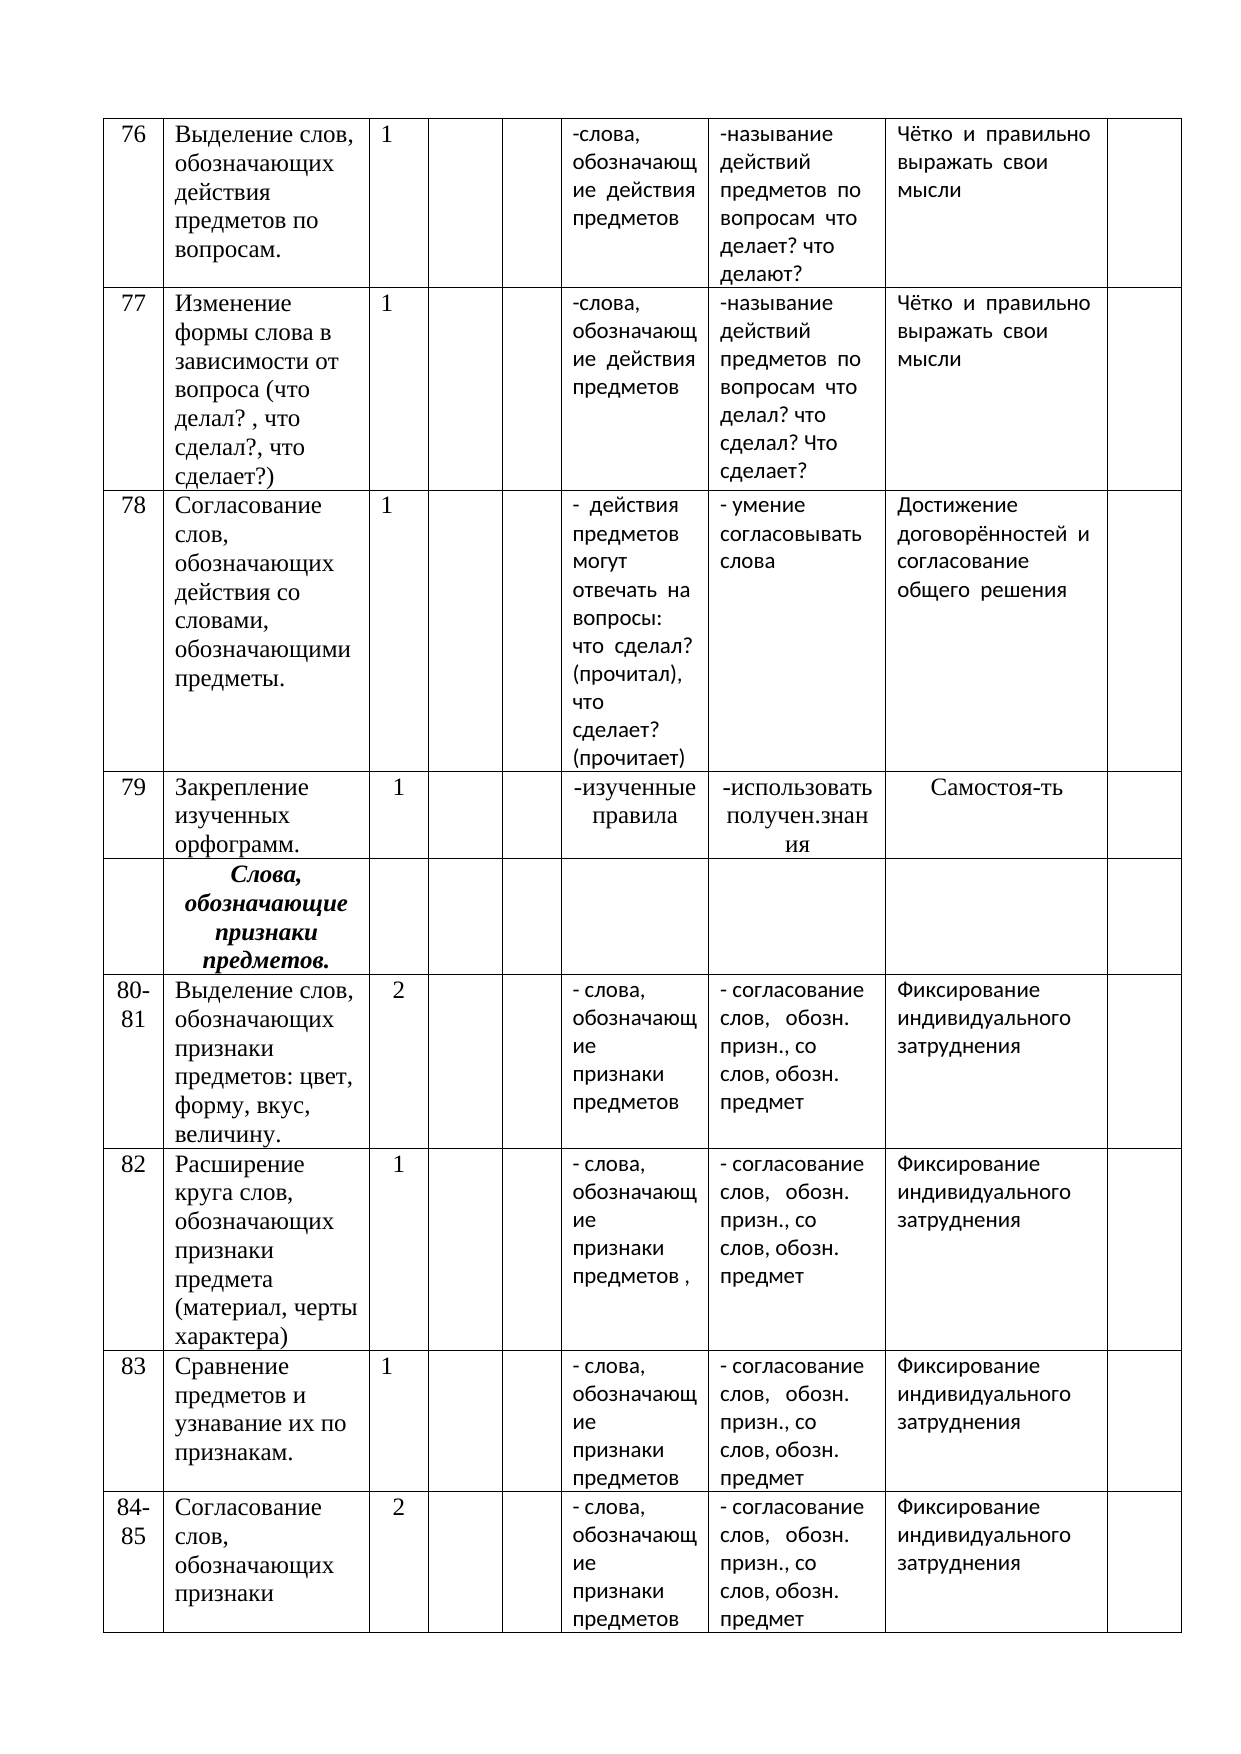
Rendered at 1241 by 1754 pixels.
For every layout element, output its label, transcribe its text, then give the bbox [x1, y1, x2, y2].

table_cell [503, 1492, 561, 1632]
table_cell 1 [370, 772, 428, 858]
table_cell - согласование слов, обозн. призн., со слов, обозн. предмет [709, 1149, 885, 1350]
table_cell [429, 1351, 502, 1491]
table_cell [1108, 975, 1181, 1148]
table_cell 76 [104, 119, 163, 287]
table_cell [429, 772, 502, 858]
table_cell 1 [370, 491, 428, 771]
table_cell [562, 1492, 708, 1632]
table_cell Слова, обозначающие признаки предметов. [164, 859, 369, 974]
table_cell [503, 859, 561, 974]
table_cell 83 [104, 1351, 163, 1491]
table_cell -использовать получен.знания [709, 772, 885, 858]
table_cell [886, 1492, 1107, 1632]
table_cell [104, 859, 163, 974]
table_cell Расширение круга слов, обозначающих признаки предмета (материал, черты характера) [164, 1149, 369, 1350]
table_cell [503, 1149, 561, 1350]
table_cell 80-81 [104, 975, 163, 1148]
table_cell -слова, обозначающие действия предметов [562, 119, 708, 287]
table_cell -называние действий предметов по вопросам что делал? что сделал? Что сделает? [709, 288, 885, 489]
table_cell [429, 1492, 502, 1632]
table_cell [429, 859, 502, 974]
table_cell [429, 975, 502, 1148]
table_cell Фиксирование индивидуального затруднения [886, 1149, 1107, 1350]
table_cell [1108, 1351, 1181, 1491]
table_cell [503, 975, 561, 1148]
table_cell [1108, 1149, 1181, 1350]
table_cell [1108, 288, 1181, 489]
table_cell 1 [370, 119, 428, 287]
table_cell [503, 772, 561, 858]
table_cell [503, 1351, 561, 1491]
table_cell -называние действий предметов по вопросам что делает? что делают? [709, 119, 885, 287]
table_cell [429, 1149, 502, 1350]
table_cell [164, 1492, 369, 1632]
table_cell Закрепление изученных орфограмм. [164, 772, 369, 858]
table_cell 2 [370, 1492, 428, 1632]
table_cell [429, 288, 502, 489]
table_cell Выделение слов, обозначающих действия предметов по вопросам. [164, 119, 369, 287]
table_cell [709, 859, 885, 974]
table_cell 2 [370, 975, 428, 1148]
table_cell [429, 491, 502, 771]
table_cell - слова, обозначающие признаки предметов [562, 975, 708, 1148]
table_cell [1108, 772, 1181, 858]
table_cell Чётко и правильно выражать свои мысли [886, 288, 1107, 489]
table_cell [709, 1492, 885, 1632]
table_cell - действия предметов могут отвечать на вопросы: что сделал? (прочитал), что сделает? (прочитает) [562, 491, 708, 771]
table_cell [1108, 859, 1181, 974]
table_cell 84-85 [104, 1492, 163, 1632]
table_cell [370, 859, 428, 974]
table_cell - слова, обозначающие признаки предметов , [562, 1149, 708, 1350]
table_cell [503, 288, 561, 489]
table_cell -слова, обозначающие действия предметов [562, 288, 708, 489]
table_cell 1 [370, 1149, 428, 1350]
table_cell [429, 119, 502, 287]
table_cell 1 [370, 1351, 428, 1491]
table_cell - согласование слов, обозн. призн., со слов, обозн. предмет [709, 975, 885, 1148]
table_cell [1108, 491, 1181, 771]
table_cell 1 [370, 288, 428, 489]
table_cell [503, 491, 561, 771]
table_cell [1108, 1492, 1181, 1632]
table_cell Согласование слов, обозначающих действия со словами, обозначающими предметы. [164, 491, 369, 771]
table_cell 78 [104, 491, 163, 771]
table_cell [886, 859, 1107, 974]
table_cell Сравнение предметов и узнавание их по признакам. [164, 1351, 369, 1491]
table_cell Изменение формы слова в зависимости от вопроса (что делал? , что сделал?, что сделает?) [164, 288, 369, 489]
table_cell [503, 119, 561, 287]
table_cell - согласование слов, обозн. призн., со слов, обозн. предмет [709, 1351, 885, 1491]
table_cell 77 [104, 288, 163, 489]
table_cell - слова, обозначающие признаки предметов [562, 1351, 708, 1491]
table_cell Фиксирование индивидуального затруднения [886, 975, 1107, 1148]
table_cell [1108, 119, 1181, 287]
table_cell 79 [104, 772, 163, 858]
table_cell Чётко и правильно выражать свои мысли [886, 119, 1107, 287]
table_cell Самостоя-ть [886, 772, 1107, 858]
table_cell -изученные правила [562, 772, 708, 858]
table_cell Достижение договорённостей и согласование общего решения [886, 491, 1107, 771]
table_cell 82 [104, 1149, 163, 1350]
table_cell Выделение слов, обозначающих признаки предметов: цвет, форму, вкус, величину. [164, 975, 369, 1148]
table_cell - умение согласовывать слова [709, 491, 885, 771]
table_cell Фиксирование индивидуального затруднения [886, 1351, 1107, 1491]
table_cell [562, 859, 708, 974]
